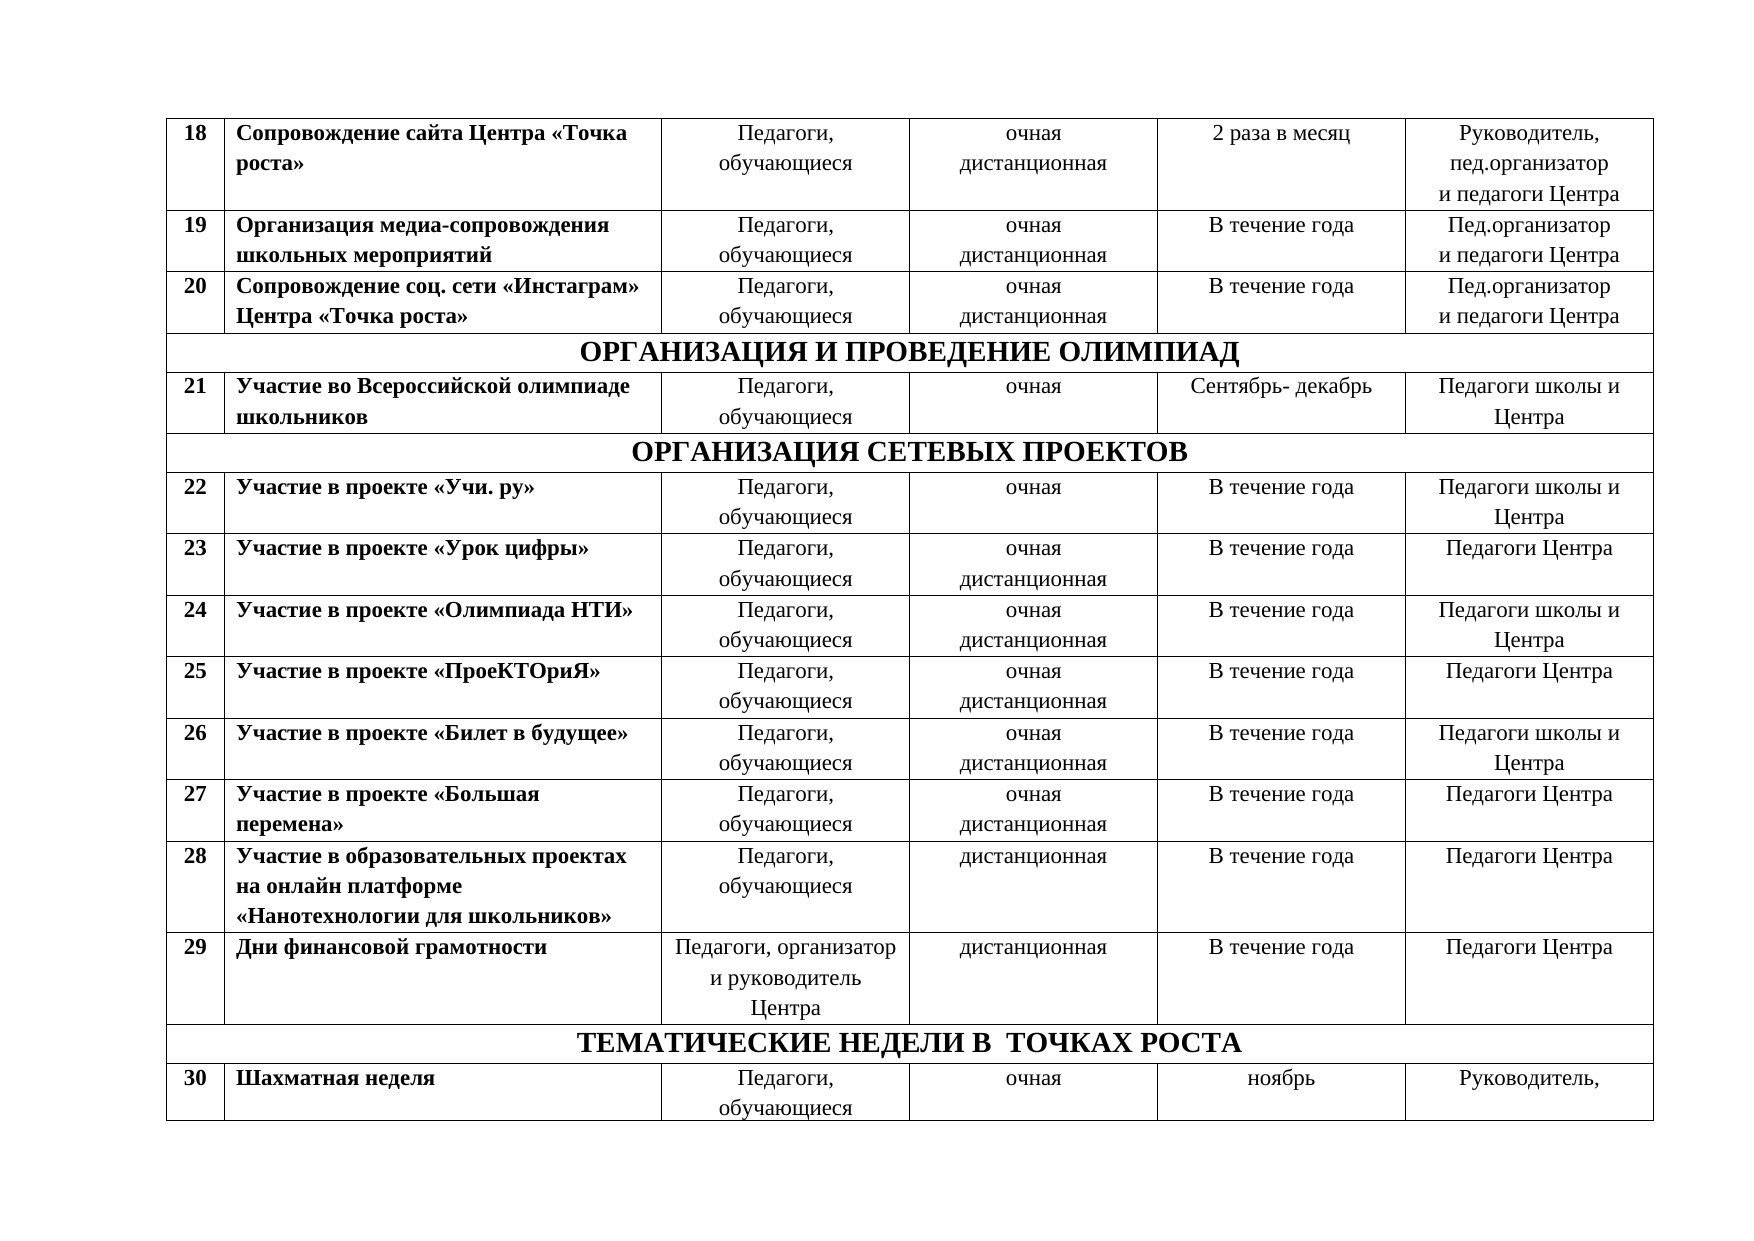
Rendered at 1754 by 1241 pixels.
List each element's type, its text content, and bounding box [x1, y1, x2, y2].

table_cell 18 [167, 119, 224, 210]
table_cell ОРГАНИЗАЦИЯ СЕТЕВЫХ ПРОЕКТОВ [167, 434, 1653, 472]
table_cell дистанционная [910, 933, 1157, 1024]
table_cell Педагоги школы и Центра [1406, 373, 1653, 433]
table_cell В течение года [1158, 780, 1405, 841]
table_cell Сопровождение соц. сети «Инстаграм» Центра «Точка роста» [225, 272, 661, 333]
table_cell ноябрь [1158, 1064, 1405, 1120]
table_cell 23 [167, 534, 224, 595]
table_cell В течение года [1158, 596, 1405, 656]
table_cell Участие в проекте «Учи. ру» [225, 473, 661, 533]
table_cell очная дистанционная [910, 780, 1157, 841]
table_cell дистанционная [910, 842, 1157, 932]
table_cell Пед.организатор и педагоги Центра [1406, 211, 1653, 271]
table_cell очная дистанционная [910, 657, 1157, 718]
table_cell Педагоги школы и Центра [1406, 719, 1653, 779]
table_cell 27 [167, 780, 224, 841]
table_cell Педагоги, обучающиеся [662, 272, 909, 333]
table_cell Участие в проекте «Урок цифры» [225, 534, 661, 595]
table_cell очная дистанционная [910, 596, 1157, 656]
table_cell Педагоги, обучающиеся [662, 842, 909, 932]
table_cell Педагоги Центра [1406, 780, 1653, 841]
table_cell ТЕМАТИЧЕСКИЕ НЕДЕЛИ В ТОЧКАХ РОСТА [167, 1025, 1653, 1063]
table_cell В течение года [1158, 657, 1405, 718]
table_cell Педагоги, обучающиеся [662, 719, 909, 779]
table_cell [1406, 1064, 1653, 1120]
table_cell 20 [167, 272, 224, 333]
table_cell Педагоги Центра [1406, 842, 1653, 932]
table_cell Участие в проекте «Олимпиада НТИ» [225, 596, 661, 656]
table_cell очная [910, 373, 1157, 433]
table_cell 2 раза в месяц [1158, 119, 1405, 210]
table_cell В течение года [1158, 719, 1405, 779]
table_cell Педагоги Центра [1406, 657, 1653, 718]
table_cell очная [910, 473, 1157, 533]
table_cell очная дистанционная [910, 211, 1157, 271]
table_cell Педагоги, обучающиеся [662, 657, 909, 718]
table_cell Участие во Всероссийской олимпиаде школьников [225, 373, 661, 433]
table_cell Педагоги Центра [1406, 534, 1653, 595]
table_cell Руководитель, пед.организатор и педагоги Центра [1406, 119, 1653, 210]
table_cell очная дистанционная [910, 119, 1157, 210]
table_cell 30 [167, 1064, 224, 1120]
table_cell Педагоги, организатор и руководитель Центра [662, 933, 909, 1024]
table_cell 22 [167, 473, 224, 533]
table_cell Педагоги, обучающиеся [662, 473, 909, 533]
table_cell Участие в образовательных проектах на онлайн платформе «Нанотехнологии для школьников» [225, 842, 661, 932]
table_cell Педагоги, обучающиеся [662, 211, 909, 271]
table_cell очная дистанционная [910, 719, 1157, 779]
table_cell Шахматная неделя [225, 1064, 661, 1120]
table_cell 21 [167, 373, 224, 433]
table_cell 29 [167, 933, 224, 1024]
table_cell Дни финансовой грамотности [225, 933, 661, 1024]
table_cell 24 [167, 596, 224, 656]
table_cell Участие в проекте «Билет в будущее» [225, 719, 661, 779]
table_cell 28 [167, 842, 224, 932]
table_cell очная дистанционная [910, 1064, 1157, 1120]
table_cell В течение года [1158, 842, 1405, 932]
table_cell очная дистанционная [910, 272, 1157, 333]
table_cell очная дистанционная [910, 534, 1157, 595]
table_cell В течение года [1158, 272, 1405, 333]
table_cell Организация медиа-сопровождения школьных мероприятий [225, 211, 661, 271]
table_cell Пед.организатор и педагоги Центра [1406, 272, 1653, 333]
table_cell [662, 1064, 909, 1120]
table_cell Педагоги школы и Центра [1406, 596, 1653, 656]
table_cell 26 [167, 719, 224, 779]
table_cell Участие в проекте «ПроеКТОриЯ» [225, 657, 661, 718]
table_cell 25 [167, 657, 224, 718]
table_cell В течение года [1158, 534, 1405, 595]
table_cell В течение года [1158, 933, 1405, 1024]
table_cell Педагоги, обучающиеся [662, 780, 909, 841]
table_cell Педагоги, обучающиеся [662, 596, 909, 656]
table_cell Педагоги, обучающиеся [662, 119, 909, 210]
table_cell Сопровождение сайта Центра «Точка роста» [225, 119, 661, 210]
table_cell В течение года [1158, 473, 1405, 533]
table_cell В течение года [1158, 211, 1405, 271]
table_cell 19 [167, 211, 224, 271]
table_cell Педагоги Центра [1406, 933, 1653, 1024]
table_cell Сентябрь- декабрь [1158, 373, 1405, 433]
table_cell Педагоги, обучающиеся [662, 534, 909, 595]
table_cell ОРГАНИЗАЦИЯ И ПРОВЕДЕНИЕ ОЛИМПИАД [167, 334, 1653, 372]
table_cell Педагоги, обучающиеся [662, 373, 909, 433]
table_cell Педагоги школы и Центра [1406, 473, 1653, 533]
table_cell Участие в проекте «Большая перемена» [225, 780, 661, 841]
